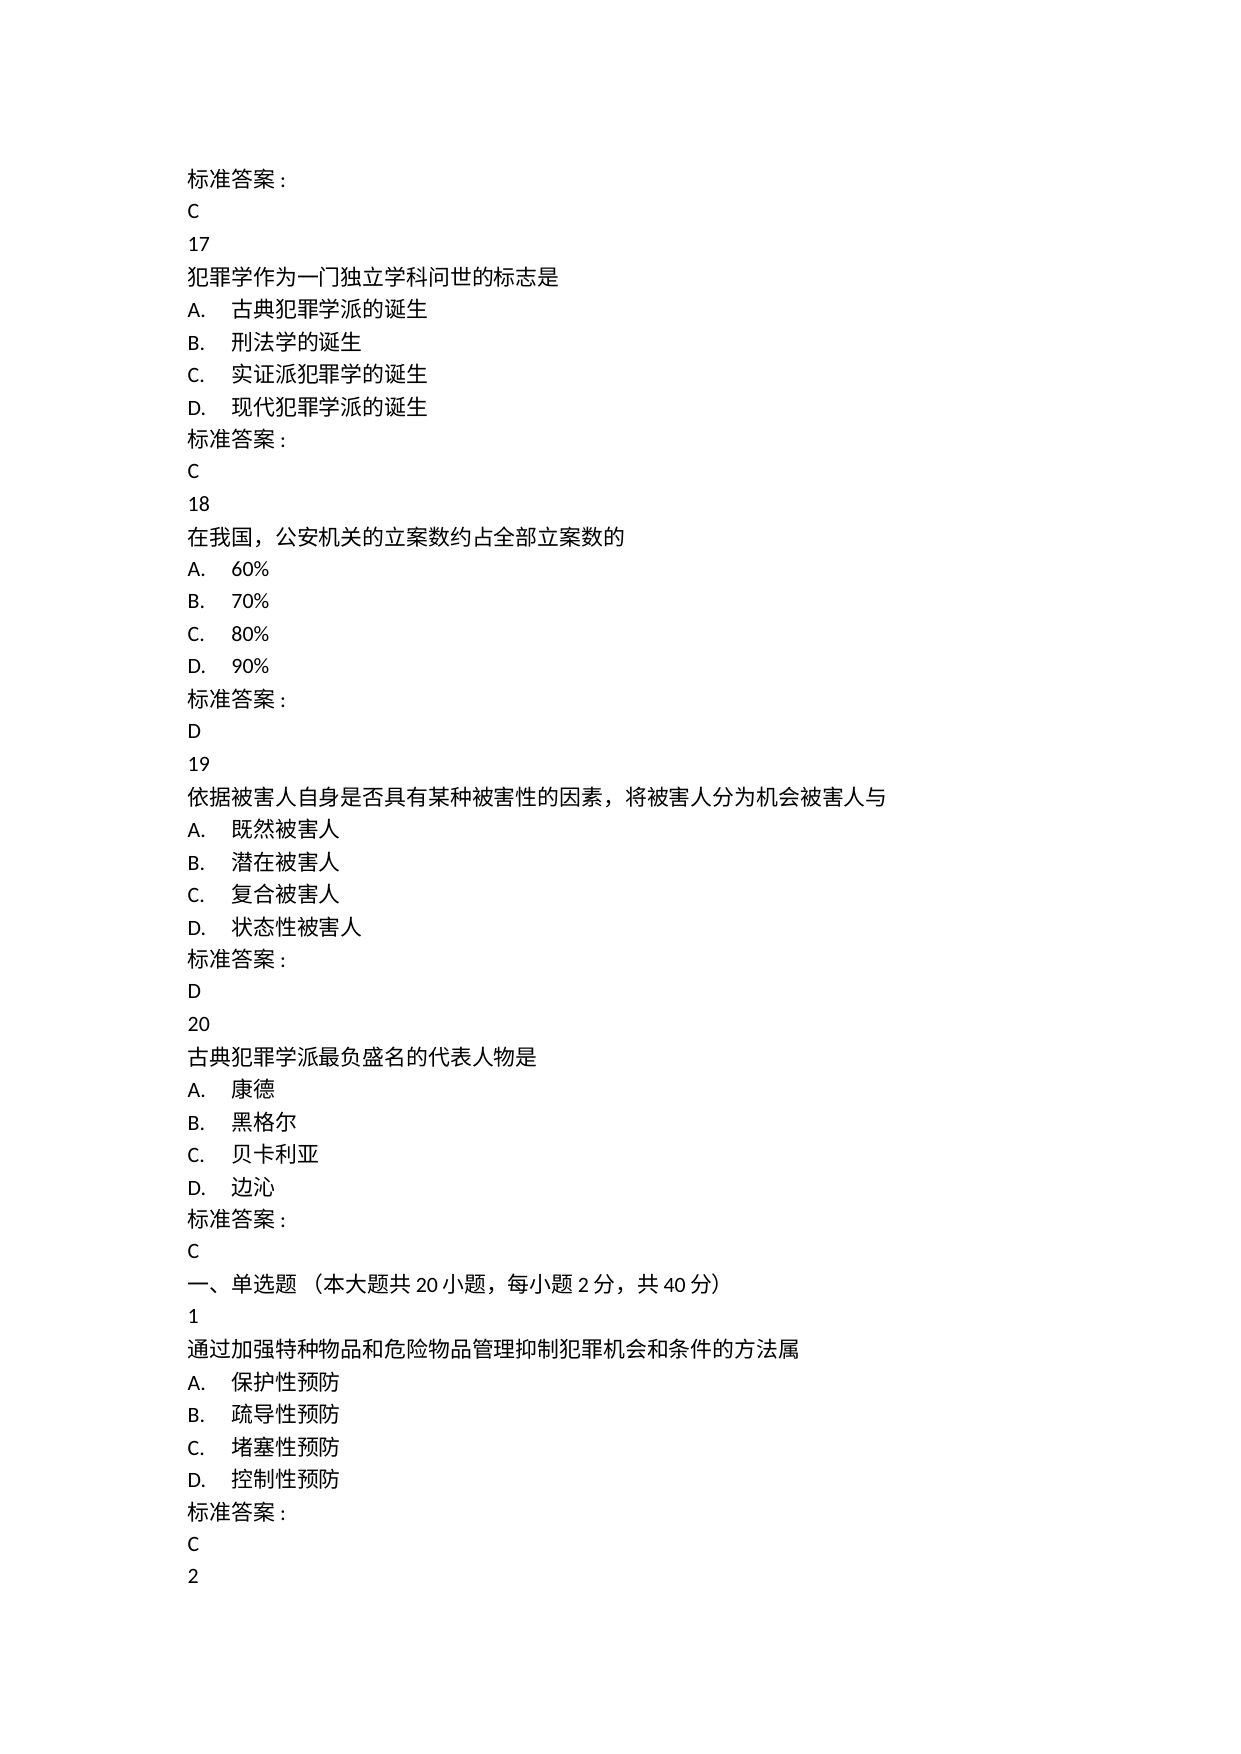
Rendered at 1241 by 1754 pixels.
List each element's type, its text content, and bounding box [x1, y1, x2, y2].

text A. 60% [187, 552, 1053, 584]
text C [187, 1527, 1053, 1559]
text D. 控制性预防 [187, 1462, 1053, 1494]
text C. 贝卡利亚 [187, 1137, 1053, 1169]
text 标准答案 : [187, 1202, 1053, 1234]
text 17 [187, 227, 1053, 259]
text 标准答案 : [187, 1494, 1053, 1527]
text 标准答案 : [187, 162, 1053, 194]
text B. 黑格尔 [187, 1104, 1053, 1137]
text D. 现代犯罪学派的诞生 [187, 389, 1053, 422]
text C [187, 194, 1053, 227]
text D. 边沁 [187, 1169, 1053, 1202]
text D. 状态性被害人 [187, 909, 1053, 942]
text B. 疏导性预防 [187, 1397, 1053, 1429]
text 1 [187, 1299, 1053, 1332]
text D [187, 714, 1053, 747]
text B. 刑法学的诞生 [187, 324, 1053, 357]
text 20 [187, 1007, 1053, 1039]
text 标准答案 : [187, 942, 1053, 974]
text 一、单选题 （本大题共20小题，每小题2分，共40分） [187, 1267, 1053, 1299]
text 古典犯罪学派最负盛名的代表人物是 [187, 1039, 1053, 1072]
text C. 复合被害人 [187, 877, 1053, 909]
text C. 80% [187, 617, 1053, 649]
text 在我国，公安机关的立案数约占全部立案数的 [187, 519, 1053, 552]
text 标准答案 : [187, 682, 1053, 714]
text 标准答案 : [187, 422, 1053, 454]
text C. 堵塞性预防 [187, 1429, 1053, 1462]
text D [187, 974, 1053, 1007]
text 2 [187, 1559, 1053, 1592]
text C. 实证派犯罪学的诞生 [187, 357, 1053, 389]
text 依据被害人自身是否具有某种被害性的因素，将被害人分为机会被害人与 [187, 779, 1053, 812]
text A. 保护性预防 [187, 1364, 1053, 1397]
text C [187, 1234, 1053, 1267]
text D. 90% [187, 649, 1053, 682]
text 19 [187, 747, 1053, 779]
text C [187, 454, 1053, 487]
text A. 古典犯罪学派的诞生 [187, 292, 1053, 324]
text A. 康德 [187, 1072, 1053, 1104]
text B. 潜在被害人 [187, 844, 1053, 877]
text 18 [187, 487, 1053, 519]
text A. 既然被害人 [187, 812, 1053, 844]
text 通过加强特种物品和危险物品管理抑制犯罪机会和条件的方法属 [187, 1332, 1053, 1364]
text B. 70% [187, 584, 1053, 617]
text 犯罪学作为一门独立学科问世的标志是 [187, 259, 1053, 292]
